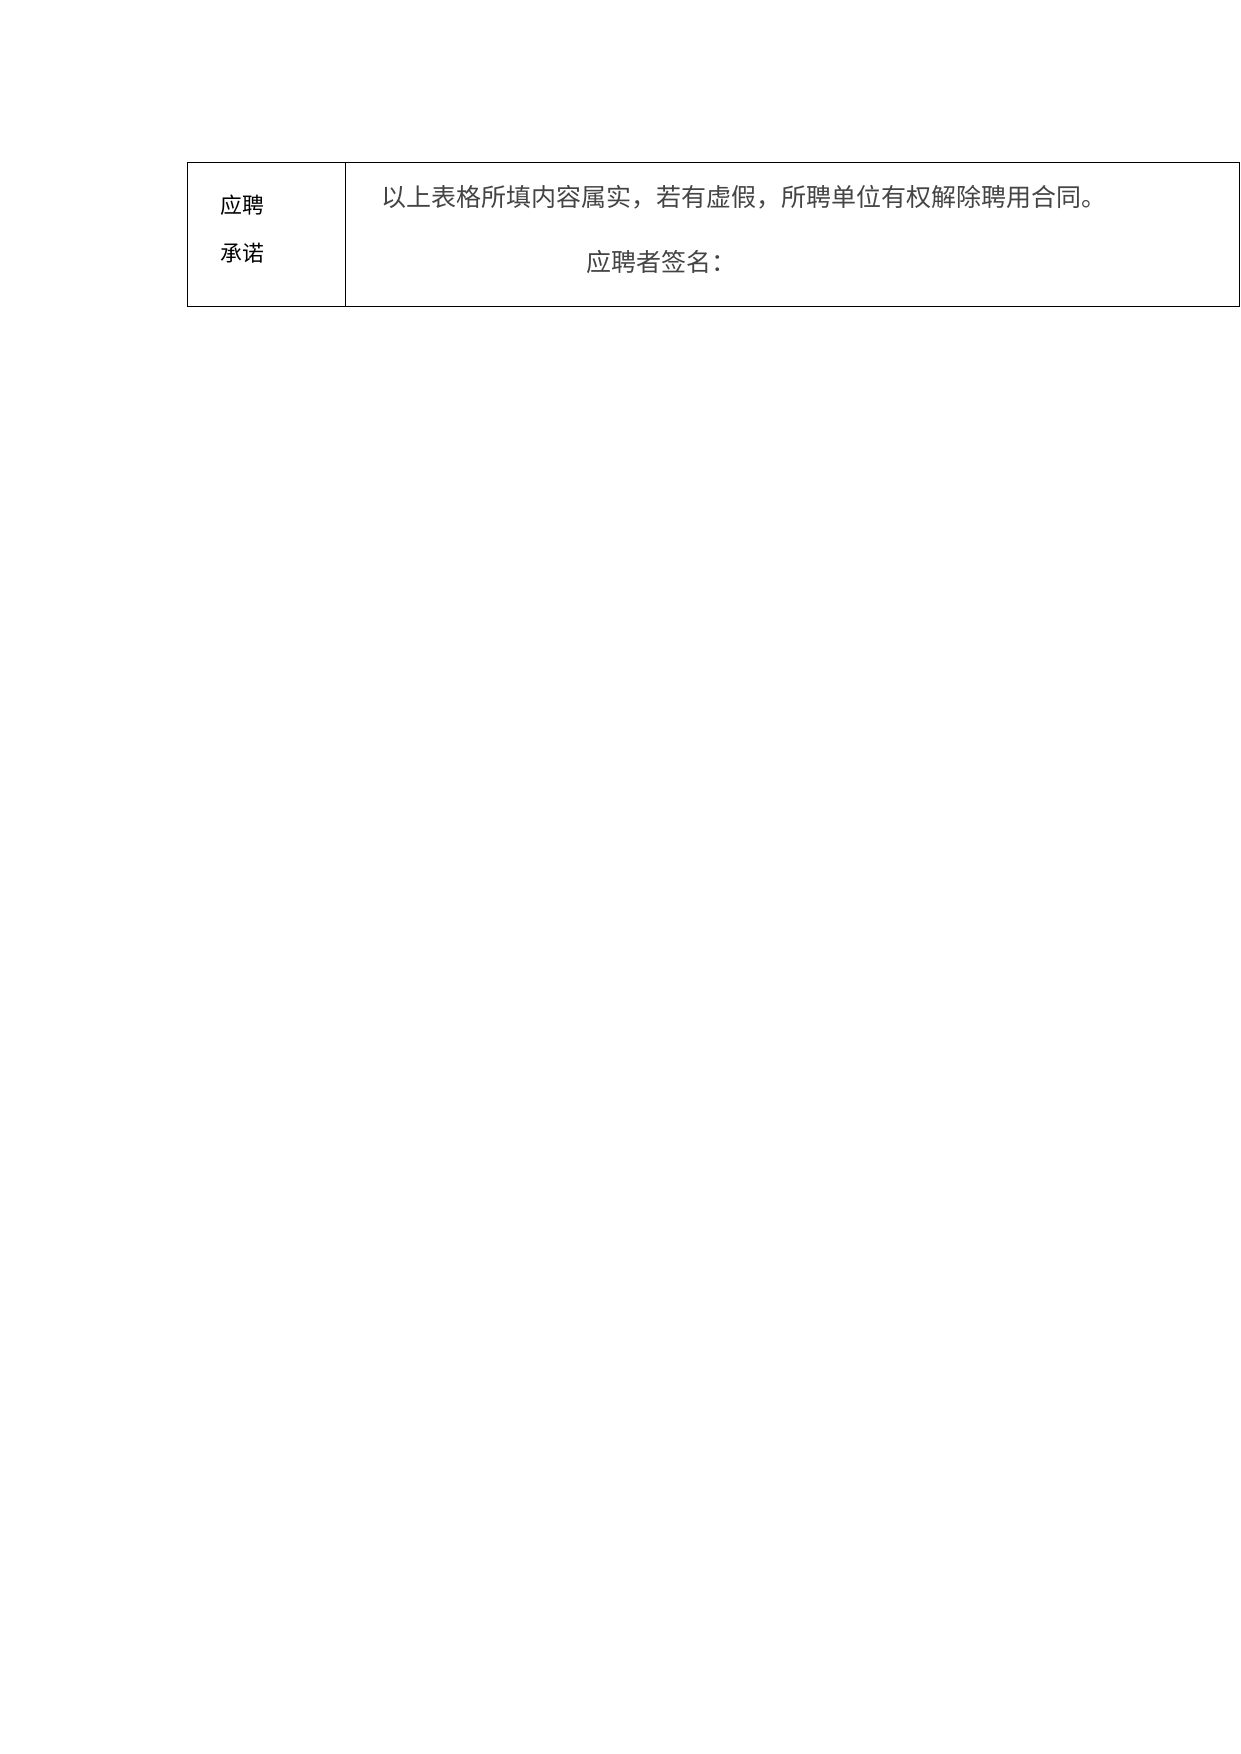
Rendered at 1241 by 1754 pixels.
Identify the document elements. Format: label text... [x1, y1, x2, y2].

table_cell 应聘 承诺 [188, 163, 345, 306]
table_cell 以上表格所填内容属实，若有虚假，所聘单位有权解除聘用合同。 应聘者签名： [346, 163, 1239, 306]
